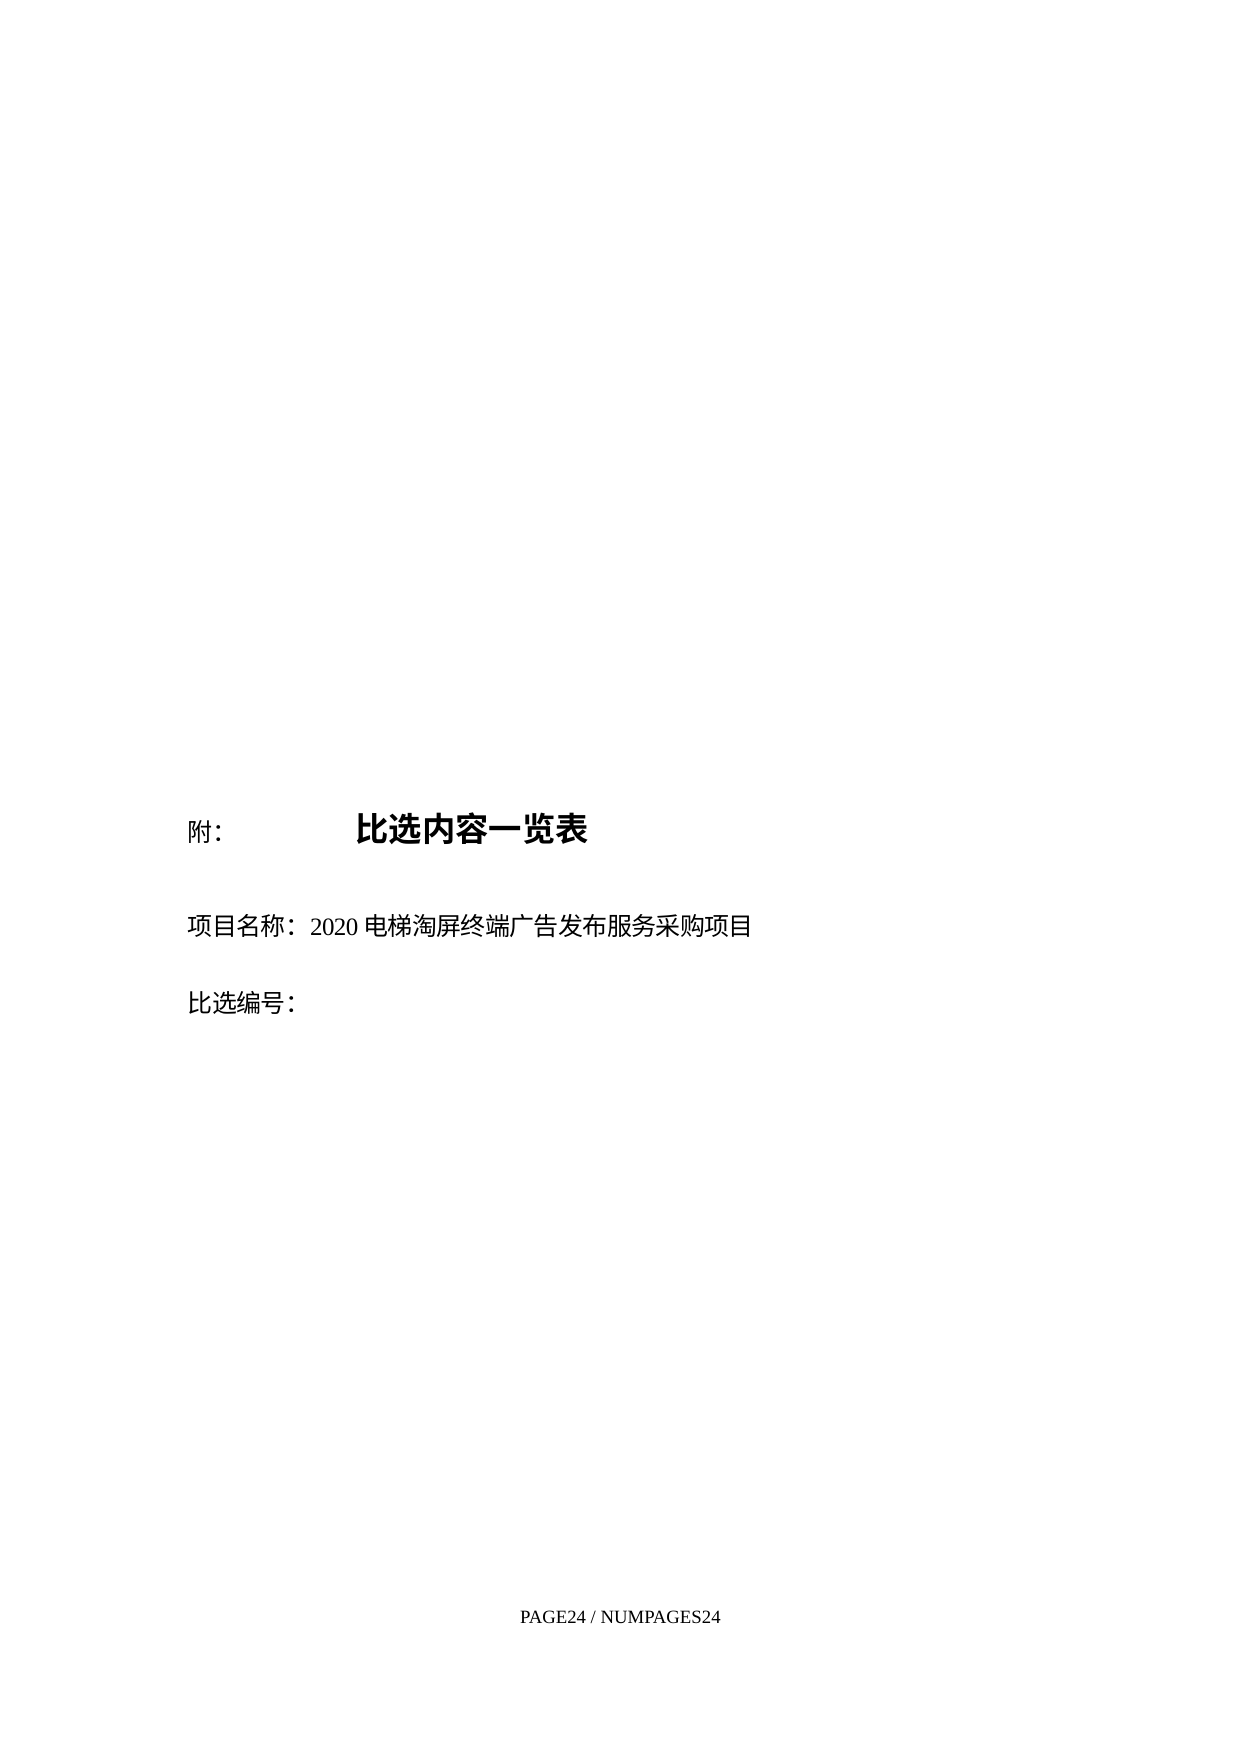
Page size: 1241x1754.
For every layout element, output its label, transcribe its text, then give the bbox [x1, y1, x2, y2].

text 附： 比选内容一览表 [187, 794, 1053, 859]
text 项目名称：2020电梯淘屏终端广告发布服务采购项目 [187, 892, 1053, 957]
text 比选编号： [187, 969, 1053, 1034]
